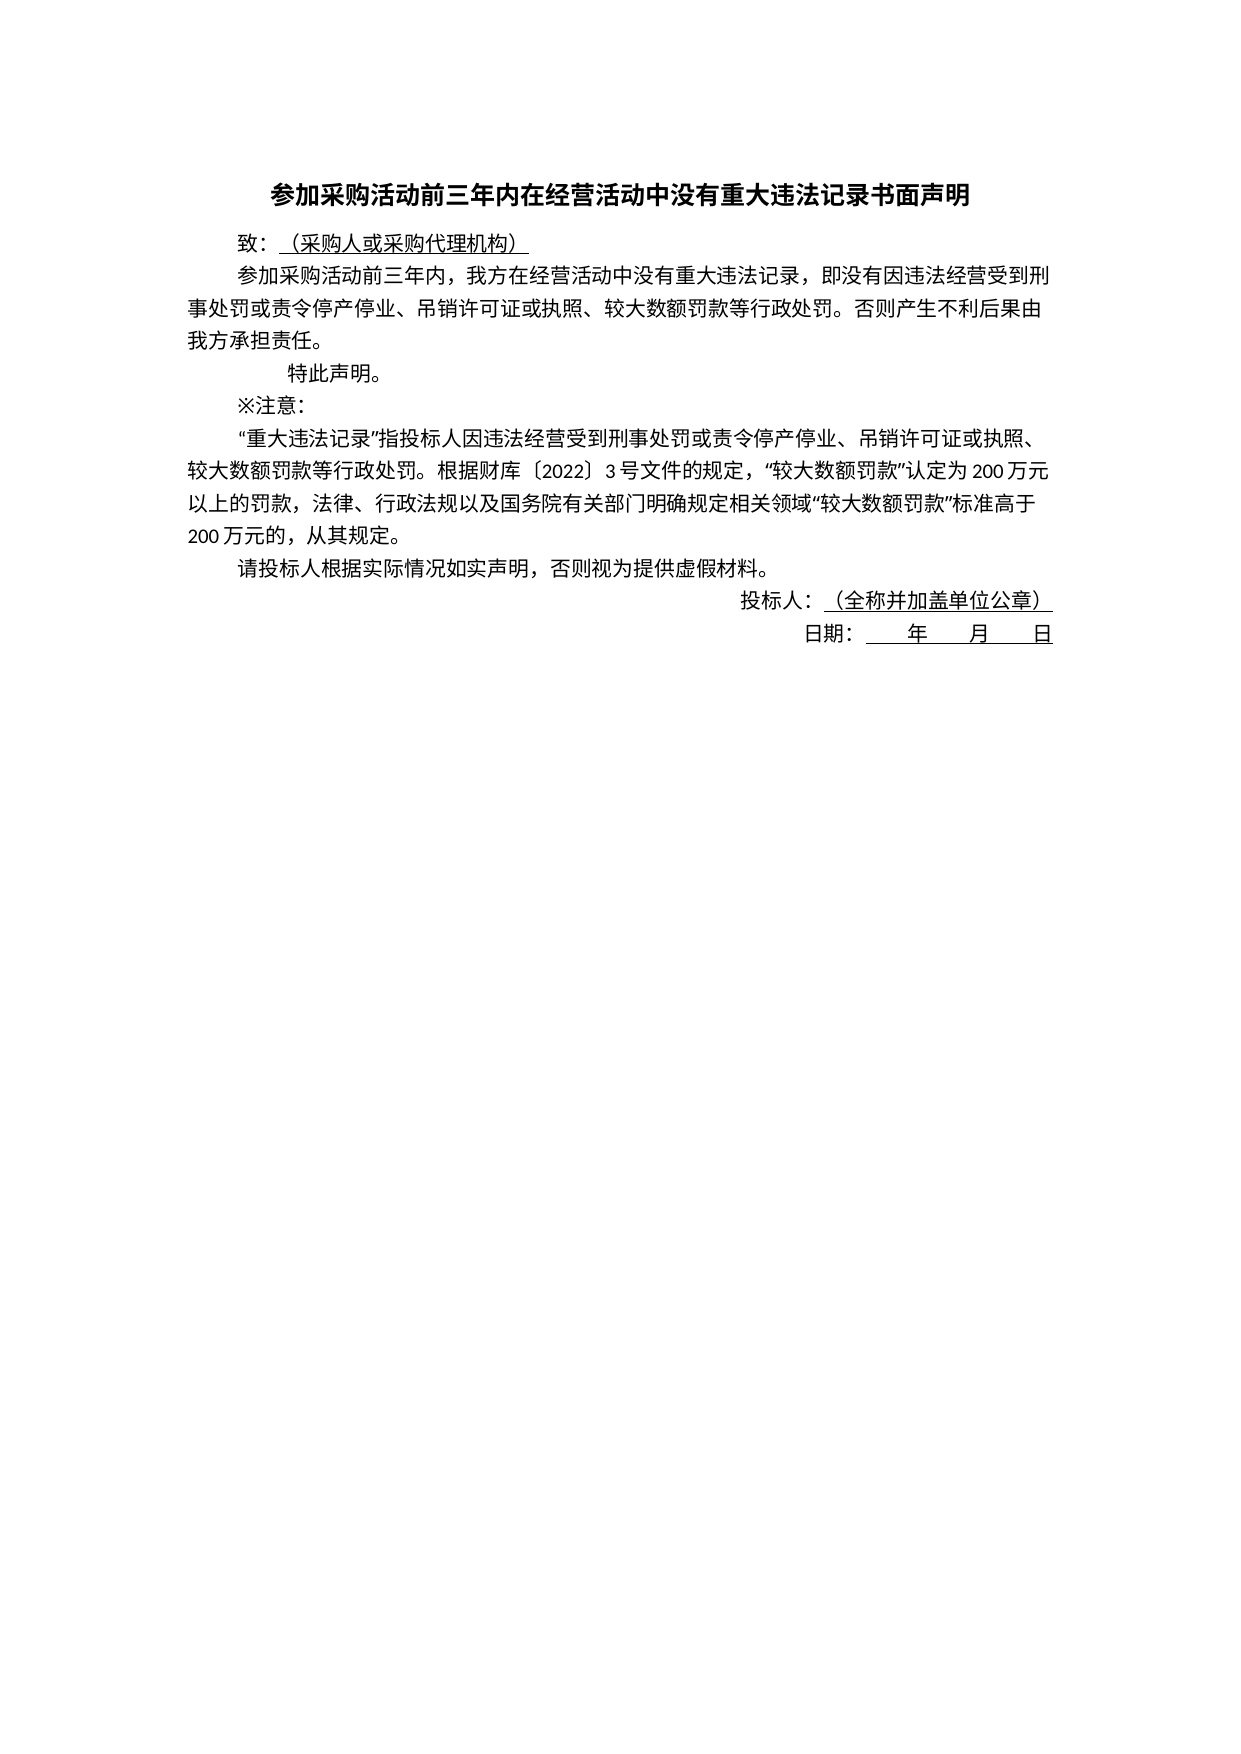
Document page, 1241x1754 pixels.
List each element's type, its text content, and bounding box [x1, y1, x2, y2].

text ※注意： [187, 389, 1053, 422]
text 请投标人根据实际情况如实声明，否则视为提供虚假材料。 [187, 552, 1053, 584]
text 特此声明。 [187, 357, 1053, 389]
text 致：（采购人或采购代理机构） [187, 227, 1053, 259]
text 日期： 年 月 日 [187, 617, 1053, 649]
text “重大违法记录”指投标人因违法经营受到刑事处罚或责令停产停业、吊销许可证或执照、较大数额罚款等行政处罚。根据财库〔2022〕3号文件的规定，“较大数额罚款”认定为200万元以上的罚款，法律、行政法规以及国务院有关部门明确规定相关领域“较大数额罚款”标准高于200万元的，从其规定。 [187, 422, 1053, 552]
text 投标人：（全称并加盖单位公章） [187, 584, 1053, 617]
text 参加采购活动前三年内，我方在经营活动中没有重大违法记录，即没有因违法经营受到刑事处罚或责令停产停业、吊销许可证或执照、较大数额罚款等行政处罚。否则产生不利后果由我方承担责任。 [187, 259, 1053, 357]
text 参加采购活动前三年内在经营活动中没有重大违法记录书面声明 [187, 162, 1053, 227]
